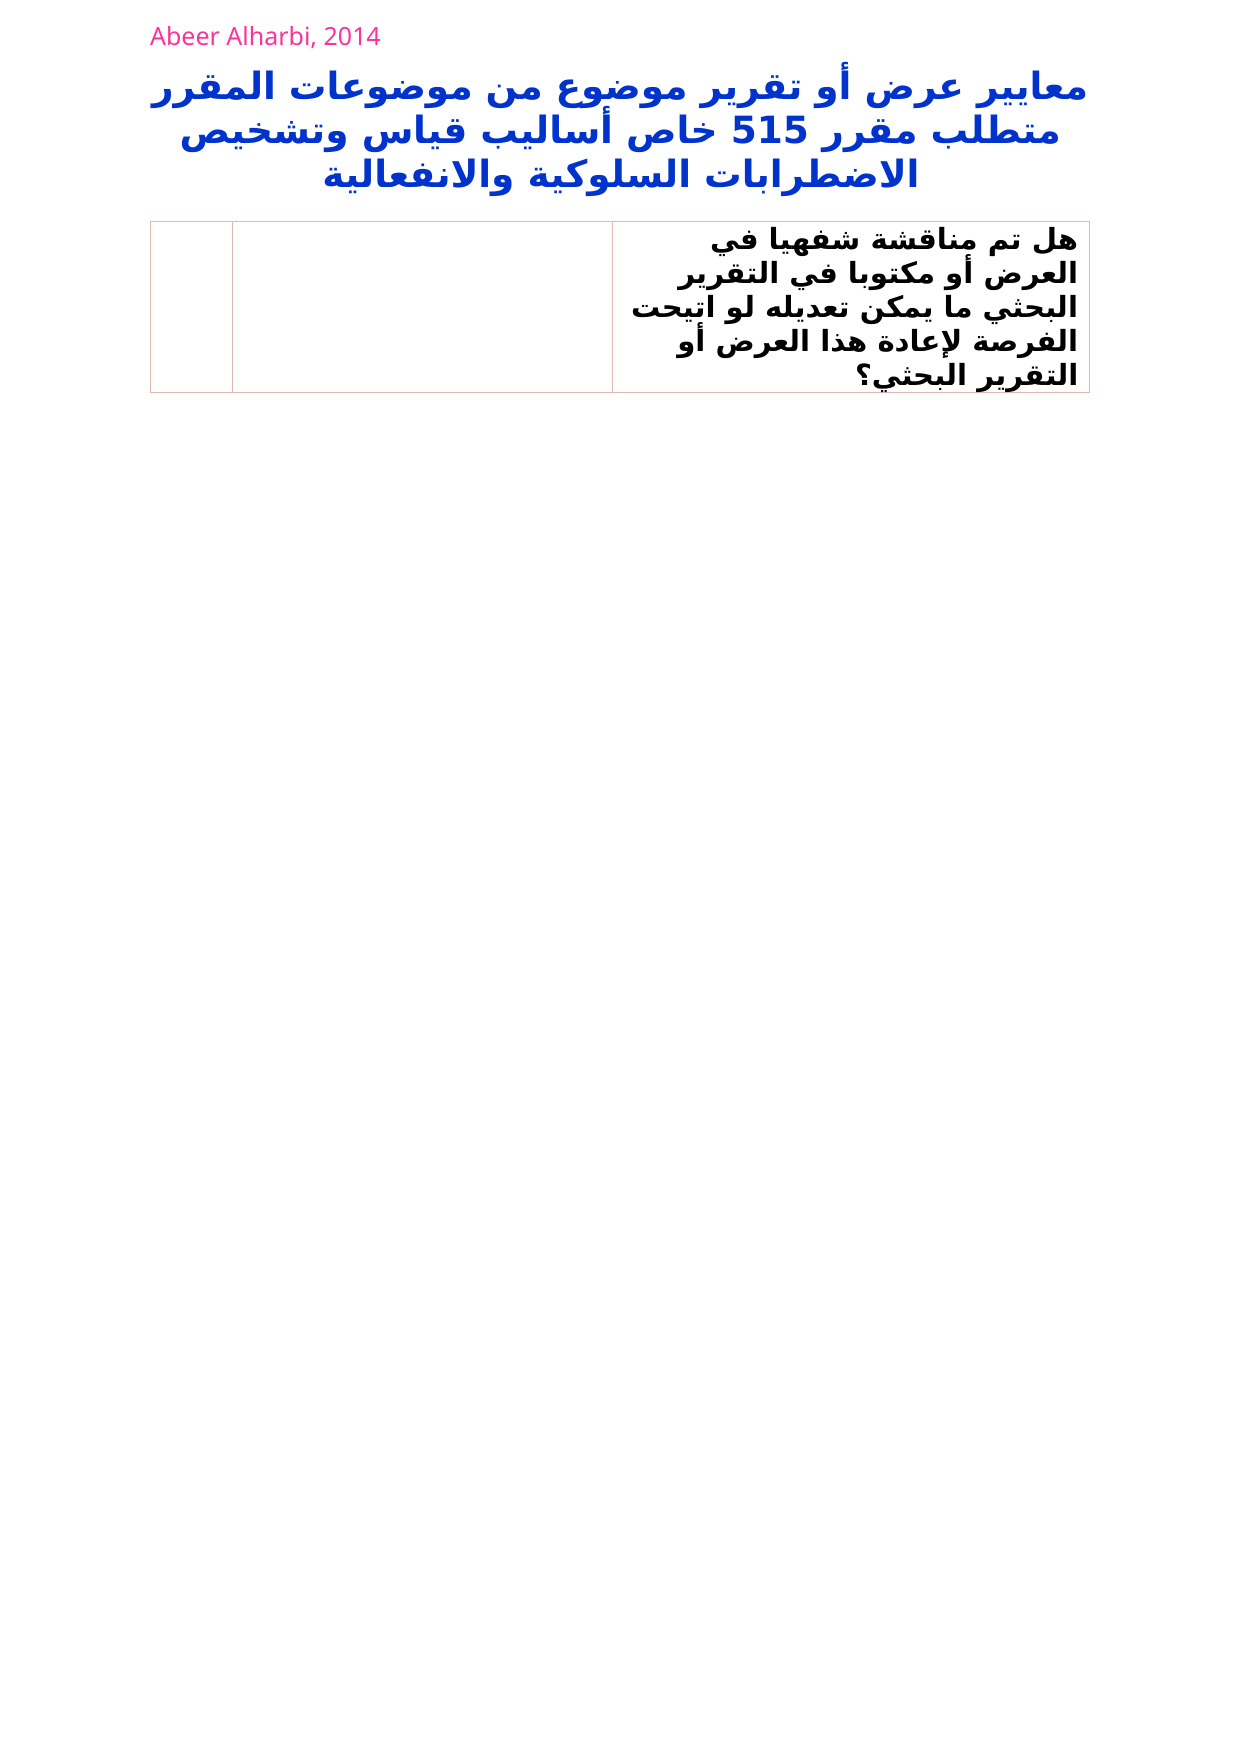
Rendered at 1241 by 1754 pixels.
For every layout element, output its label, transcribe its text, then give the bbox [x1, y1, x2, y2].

table_cell [233, 222, 612, 392]
table_cell [151, 222, 232, 392]
table_cell هل تم مناقشة شفهيا في العرض أو مكتوبا في التقرير البحثي ما يمكن تعديله لو اتيحت الفرصة لإعادة هذا العرض أو التقرير البحثي؟ [613, 222, 1089, 392]
